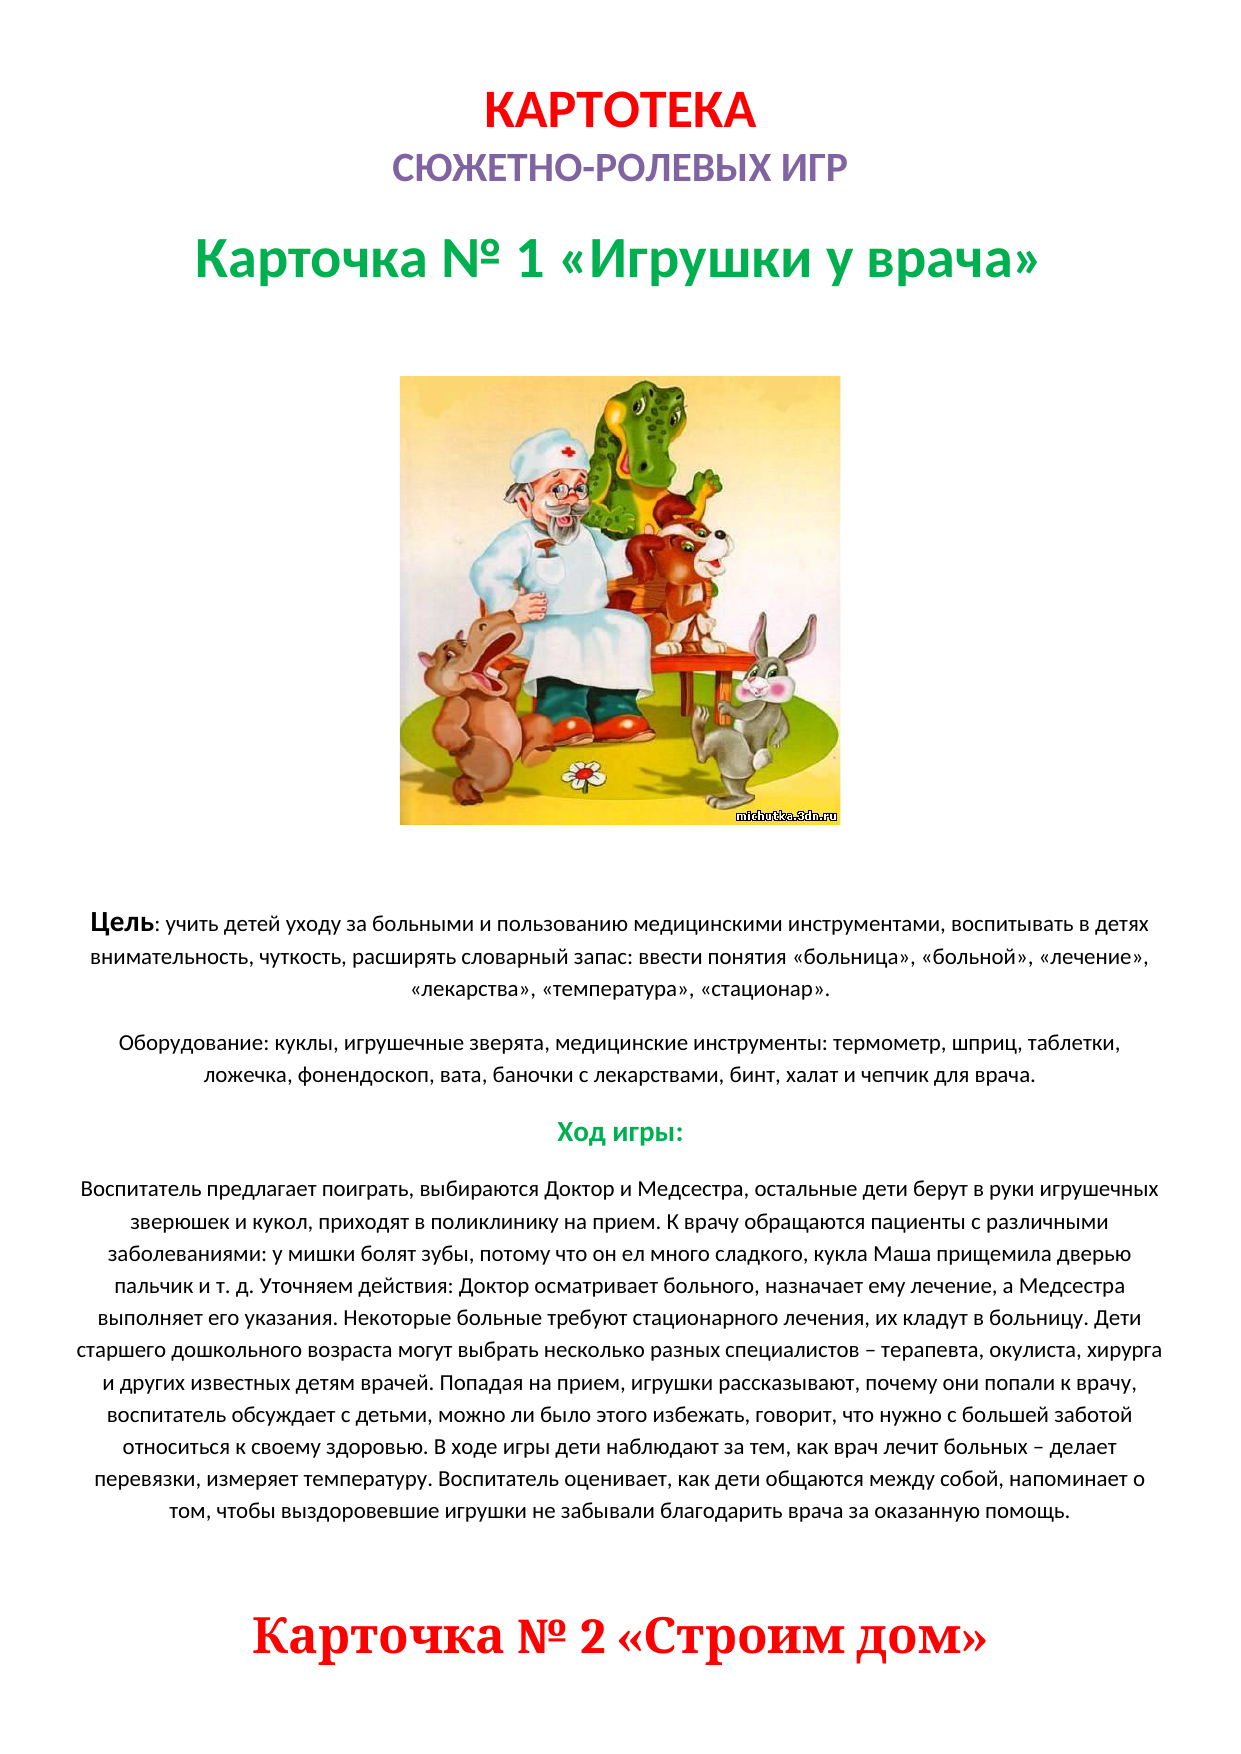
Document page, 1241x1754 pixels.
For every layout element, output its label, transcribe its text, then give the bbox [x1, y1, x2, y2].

text Воспитатель предлагает поиграть, выбираются Доктор и Медсестра, остальные дети берут в руки игрушечных зверюшек и кукол, приходят в поликлинику на прием. К врачу обращаются пациенты с различными заболеваниями: у мишки болят зубы, потому что он ел много сладкого, кукла Маша прищемила дверью пальчик и т. д. Уточняем действия: Доктор осматривает больного, назначает ему лечение, а Медсестра выполняет его указания. Некоторые больные требуют стационарного лечения, их кладут в больницу. Дети старшего дошкольного возраста могут выбрать несколько разных специалистов – терапевта, окулиста, хирурга и других известных детям врачей. Попадая на прием, игрушки рассказывают, почему они попали к врачу, воспитатель обсуждает с детьми, можно ли было этого избежать, говорит, что нужно с большей заботой относиться к своему здоровью. В ходе игры дети наблюдают за тем, как врач лечит больных – делает перевязки, измеряет температуру. Воспитатель оценивает, как дети общаются между собой, напоминает о том, чтобы выздоровевшие игрушки не забывали благодарить врача за оказанную помощь. [75, 1174, 1165, 1524]
text Карточка № 1 «Игрушки у врача» [75, 220, 1165, 292]
text КАРТОТЕКА [75, 75, 1165, 141]
text Карточка № 2 «Строим дом» [75, 1608, 1165, 1666]
text Ход игры: [75, 1113, 1165, 1148]
text Оборудование: куклы, игрушечные зверята, медицинские инструменты: термометр, шприц, таблетки, ложечка, фонендоскоп, вата, баночки с лекарствами, бинт, халат и чепчик для врача. [75, 1028, 1165, 1088]
picture [399, 376, 841, 825]
text СЮЖЕТНО-РОЛЕВЫХ ИГР [75, 141, 1165, 192]
text Цель: учить детей уходу за больными и пользованию медицинскими инструментами, воспитывать в детях внимательность, чуткость, расширять словарный запас: ввести понятия «больница», «больной», «лечение», «лекарства», «температура», «стационар». [75, 903, 1165, 1003]
